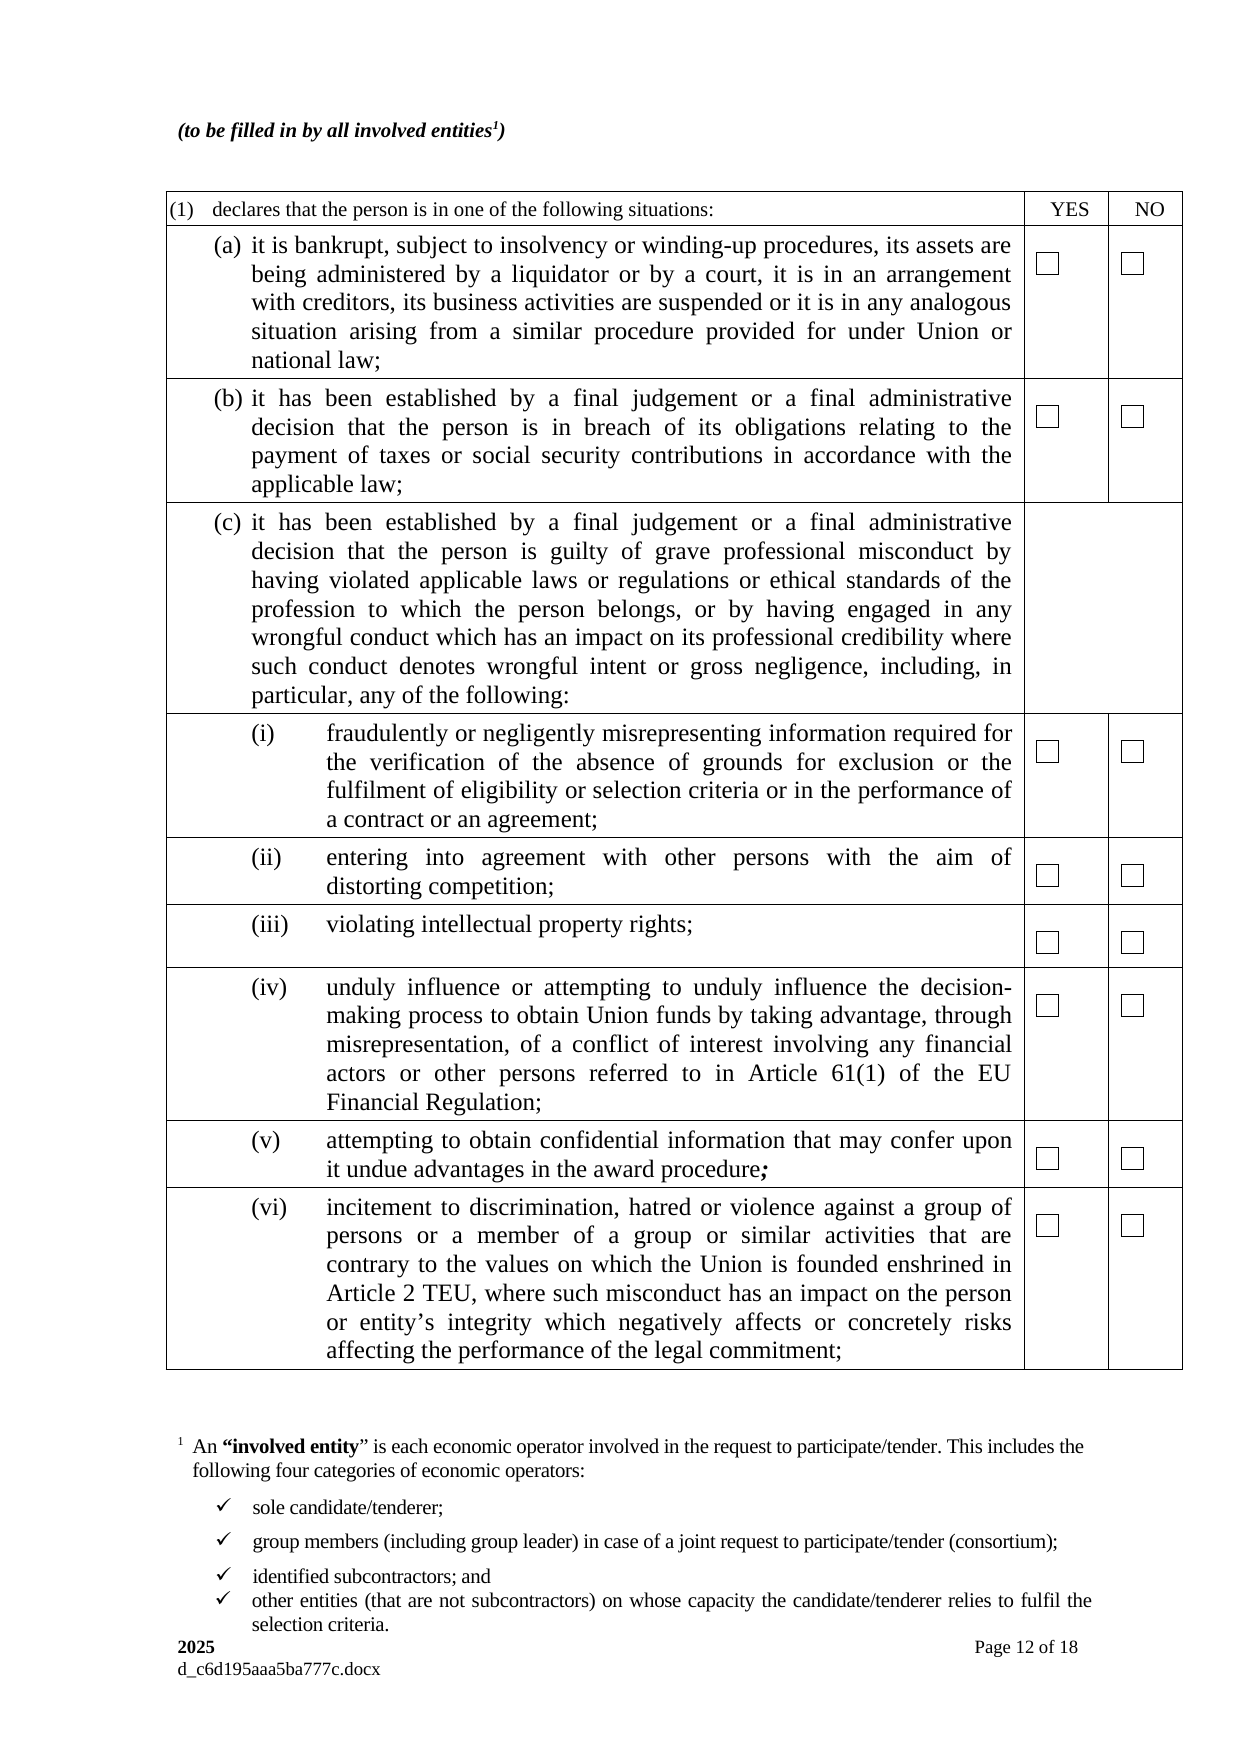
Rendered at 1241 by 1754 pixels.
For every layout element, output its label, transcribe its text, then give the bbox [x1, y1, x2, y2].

table_cell fraudulently or negligently misrepresenting information required for the verification of the absence of grounds for exclusion or the fulfilment of eligibility or selection criteria or in the performance of a contract or an agreement; [167, 714, 1024, 837]
table_cell [1025, 714, 1108, 837]
table_cell [1109, 379, 1182, 502]
table_cell [1025, 503, 1182, 713]
table_cell [1025, 905, 1108, 967]
table_cell it is bankrupt, subject to insolvency or winding-up procedures, its assets are being administered by a liquidator or by a court, it is in an arrangement with creditors, its business activities are suspended or it is in any analogous situation arising from a similar procedure provided for under Union or national law; [167, 226, 1024, 378]
table_cell [1025, 838, 1108, 904]
table_cell it has been established by a final judgement or a final administrative decision that the person is in breach of its obligations relating to the payment of taxes or social security contributions in accordance with the applicable law; [167, 379, 1024, 502]
table_cell incitement to discrimination, hatred or violence against a group of persons or a member of a group or similar activities that are contrary to the values on which the Union is founded enshrined in Article 2 TEU, where such misconduct has an impact on the person or entity’s integrity which negatively affects or concretely risks affecting the performance of the legal commitment; [167, 1188, 1024, 1368]
table_cell [1109, 226, 1182, 378]
table_cell [1109, 1121, 1182, 1187]
table_cell [1109, 905, 1182, 967]
table_cell violating intellectual property rights; [167, 905, 1024, 967]
table_cell [1109, 968, 1182, 1120]
table_cell [1109, 714, 1182, 837]
table_cell [1025, 379, 1108, 502]
table_header NO [1109, 192, 1182, 225]
table_header YES [1025, 192, 1108, 225]
table_cell entering into agreement with other persons with the aim of distorting competition; [167, 838, 1024, 904]
table_header declares that the person is in one of the following situations: [167, 192, 1024, 225]
table_cell [1025, 1121, 1108, 1187]
table_cell it has been established by a final judgement or a final administrative decision that the person is guilty of grave professional misconduct by having violated applicable laws or regulations or ethical standards of the profession to which the person belongs, or by having engaged in any wrongful conduct which has an impact on its professional credibility where such conduct denotes wrongful intent or gross negligence, including, in particular, any of the following: [167, 503, 1024, 713]
table_cell unduly influence or attempting to unduly influence the decision-making process to obtain Union funds by taking advantage, through misrepresentation, of a conflict of interest involving any financial actors or other persons referred to in Article 61(1) of the EU Financial Regulation; [167, 968, 1024, 1120]
table_cell attempting to obtain confidential information that may confer upon it undue advantages in the award procedure; [167, 1121, 1024, 1187]
table_cell [1025, 968, 1108, 1120]
table_cell [1025, 226, 1108, 378]
table_cell [1109, 1188, 1182, 1368]
table_cell [1025, 1188, 1108, 1368]
table_cell [1109, 838, 1182, 904]
text (to be filled in by all involved entities) [177, 118, 1092, 142]
